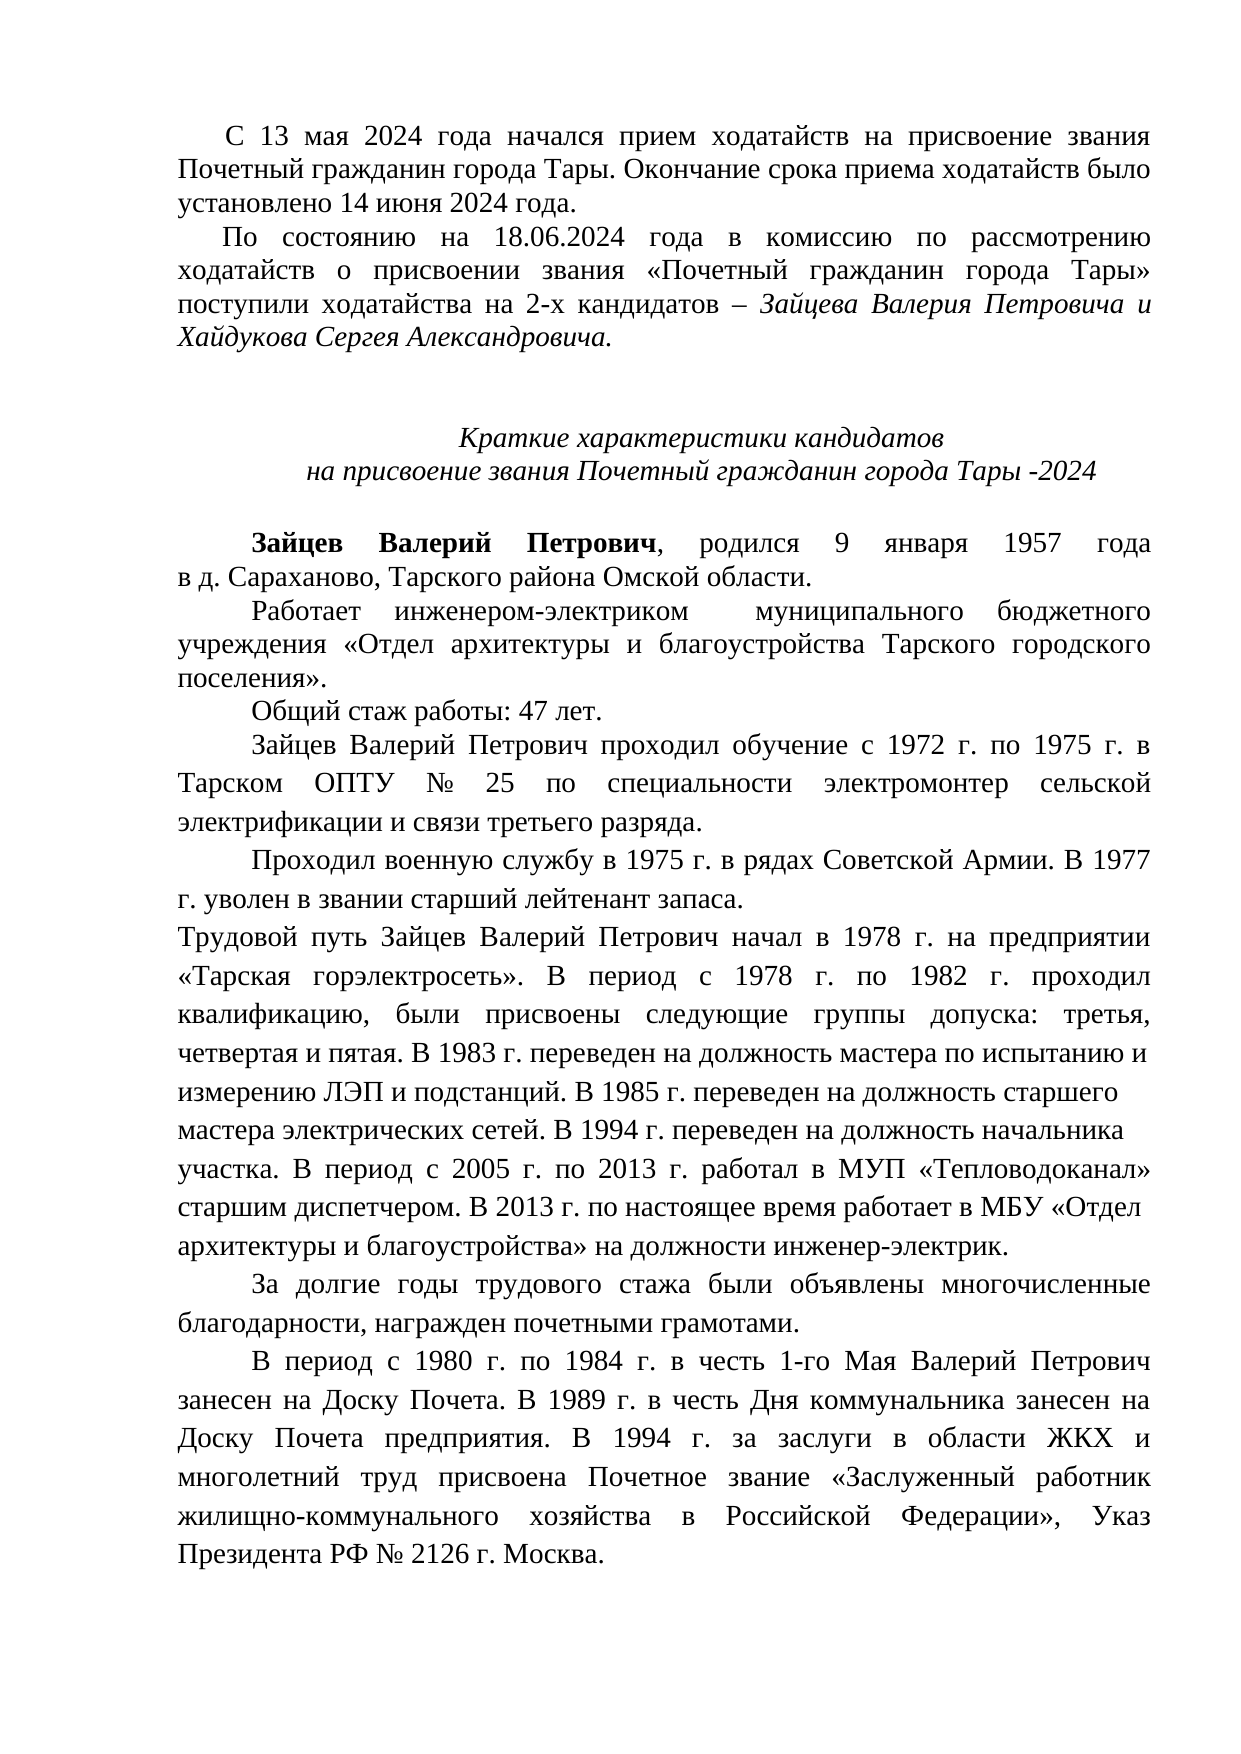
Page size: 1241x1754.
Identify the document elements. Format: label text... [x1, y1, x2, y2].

text С 13 мая 2024 года начался прием ходатайств на присвоение звания Почетный гражданин города Тары. Окончание срока приема ходатайств было установлено 14 июня 2024 года. [177, 118, 1152, 219]
text За долгие годы трудового стажа были объявлены многочисленные благодарности, награжден почетными грамотами. [177, 1266, 1152, 1338]
text Краткие характеристики кандидатов [177, 420, 1152, 453]
text Зайцев Валерий Петрович, родился 9 января 1957 года в д. Сараханово, Тарского района Омской области. [177, 526, 1152, 593]
text В период с 1980 г. по 1984 г. в честь 1-го Мая Валерий Петрович занесен на Доску Почета. В 1989 г. в честь Дня коммунальника занесен на Доску Почета предприятия. В 1994 г. за заслуги в области ЖКХ и многолетний труд присвоена Почетное звание «Заслуженный работник жилищно-коммунального хозяйства в Российской Федерации», Указ Президента РФ № 2126 г. Москва. [177, 1343, 1152, 1570]
text По состоянию на 18.06.2024 года в комиссию по рассмотрению ходатайств о присвоении звания «Почетный гражданин города Тары» поступили ходатайства на 2-х кандидатов – Зайцева Валерия Петровича и Хайдукова Сергея Александровича. [177, 219, 1152, 353]
text мастера электрических сетей. В 1994 г. переведен на должность начальника [177, 1112, 1152, 1146]
text Трудовой путь Зайцев Валерий Петрович начал в 1978 г. на предприятии «Тарская горэлектросеть». В период с 1978 г. по 1982 г. проходил квалификацию, были присвоены следующие группы допуска: третья, четвертая и пятая. В 1983 г. переведен на должность мастера по испытанию и [177, 919, 1152, 1069]
text архитектуры и благоустройства» на должности инженер-электрик. [177, 1228, 1152, 1261]
text измерению ЛЭП и подстанций. В 1985 г. переведен на должность старшего [177, 1074, 1152, 1107]
text Работает инженером-электриком муниципального бюджетного учреждения «Отдел архитектуры и благоустройства Тарского городского поселения». [177, 593, 1152, 693]
text Проходил военную службу в 1975 г. в рядах Советской Армии. В 1977 г. уволен в звании старший лейтенант запаса. [177, 842, 1152, 914]
text участка. В период с 2005 г. по 2013 г. работал в МУП «Тепловодоканал» старшим диспетчером. В 2013 г. по настоящее время работает в МБУ «Отдел [177, 1151, 1152, 1223]
text Зайцев Валерий Петрович проходил обучение с 1972 г. по 1975 г. в Тарском ОПТУ № 25 по специальности электромонтер сельской электрификации и связи третьего разряда. [177, 727, 1152, 837]
text на присвоение звания Почетный гражданин города Тары -2024 [177, 453, 1152, 487]
text Общий стаж работы: 47 лет. [177, 693, 1152, 727]
